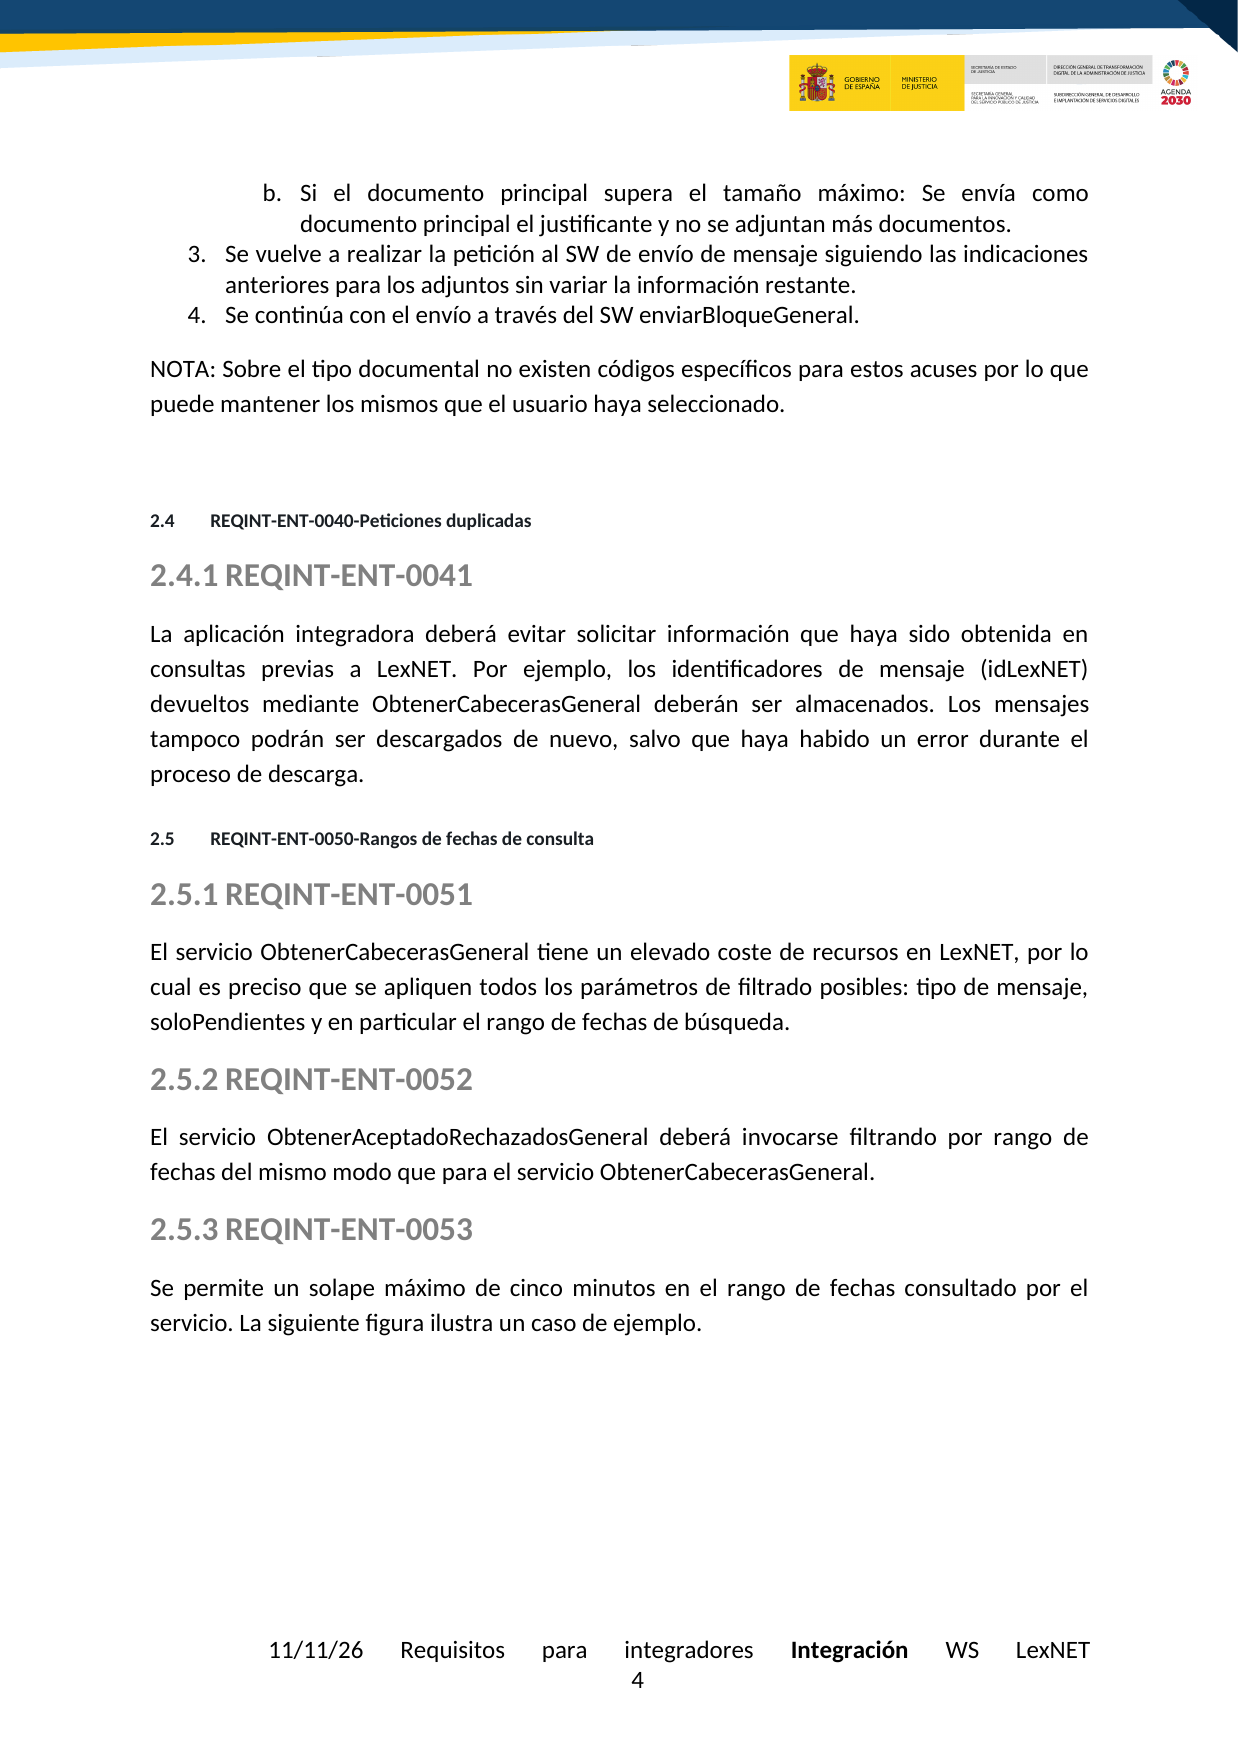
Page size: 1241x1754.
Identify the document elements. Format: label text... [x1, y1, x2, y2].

picture [0, 0, 1238, 111]
list Se vuelve a realizar la petición al SW de envío de mensaje siguiendo las indicaciones anteriores para los adjuntos sin variar la información restante. [187, 238, 1090, 299]
text La aplicación integradora deberá evitar solicitar información que haya sido obtenida en consultas previas a LexNET. Por ejemplo, los identificadores de mensaje (idLexNET) devueltos mediante ObtenerCabecerasGeneral deberán ser almacenados. Los mensajes tampoco podrán ser descargados de nuevo, salvo que haya habido un error durante el proceso de descarga. [150, 618, 1090, 788]
text El servicio ObtenerCabecerasGeneral tiene un elevado coste de recursos en LexNET, por lo cual es preciso que se apliquen todos los parámetros de filtrado posibles: tipo de mensaje, soloPendientes y en particular el rango de fechas de búsqueda. [150, 936, 1090, 1037]
text NOTA: Sobre el tipo documental no existen códigos específicos para estos acuses por lo que puede mantener los mismos que el usuario haya seleccionado. [150, 353, 1090, 418]
list Si el documento principal supera el tamaño máximo: Se envía como documento principal el justificante y no se adjuntan más documentos. [262, 177, 1090, 238]
list Se continúa con el envío a través del SW enviarBloqueGeneral. [187, 299, 1090, 330]
text El servicio ObtenerAceptadoRechazadosGeneral deberá invocarse filtrando por rango de fechas del mismo modo que para el servicio ObtenerCabecerasGeneral. [150, 1122, 1090, 1187]
subtitle REQINT-ENT-0041 [150, 554, 1090, 595]
subtitle REQINT-ENT-0040-Peticiones duplicadas [150, 491, 1090, 532]
subtitle REQINT-ENT-0050-Rangos de fechas de consulta [150, 809, 1090, 850]
subtitle REQINT-ENT-0052 [150, 1058, 1090, 1099]
subtitle REQINT-ENT-0051 [150, 873, 1090, 914]
subtitle REQINT-ENT-0053 [150, 1208, 1090, 1249]
text Se permite un solape máximo de cinco minutos en el rango de fechas consultado por el servicio. La siguiente figura ilustra un caso de ejemplo. [150, 1272, 1090, 1337]
